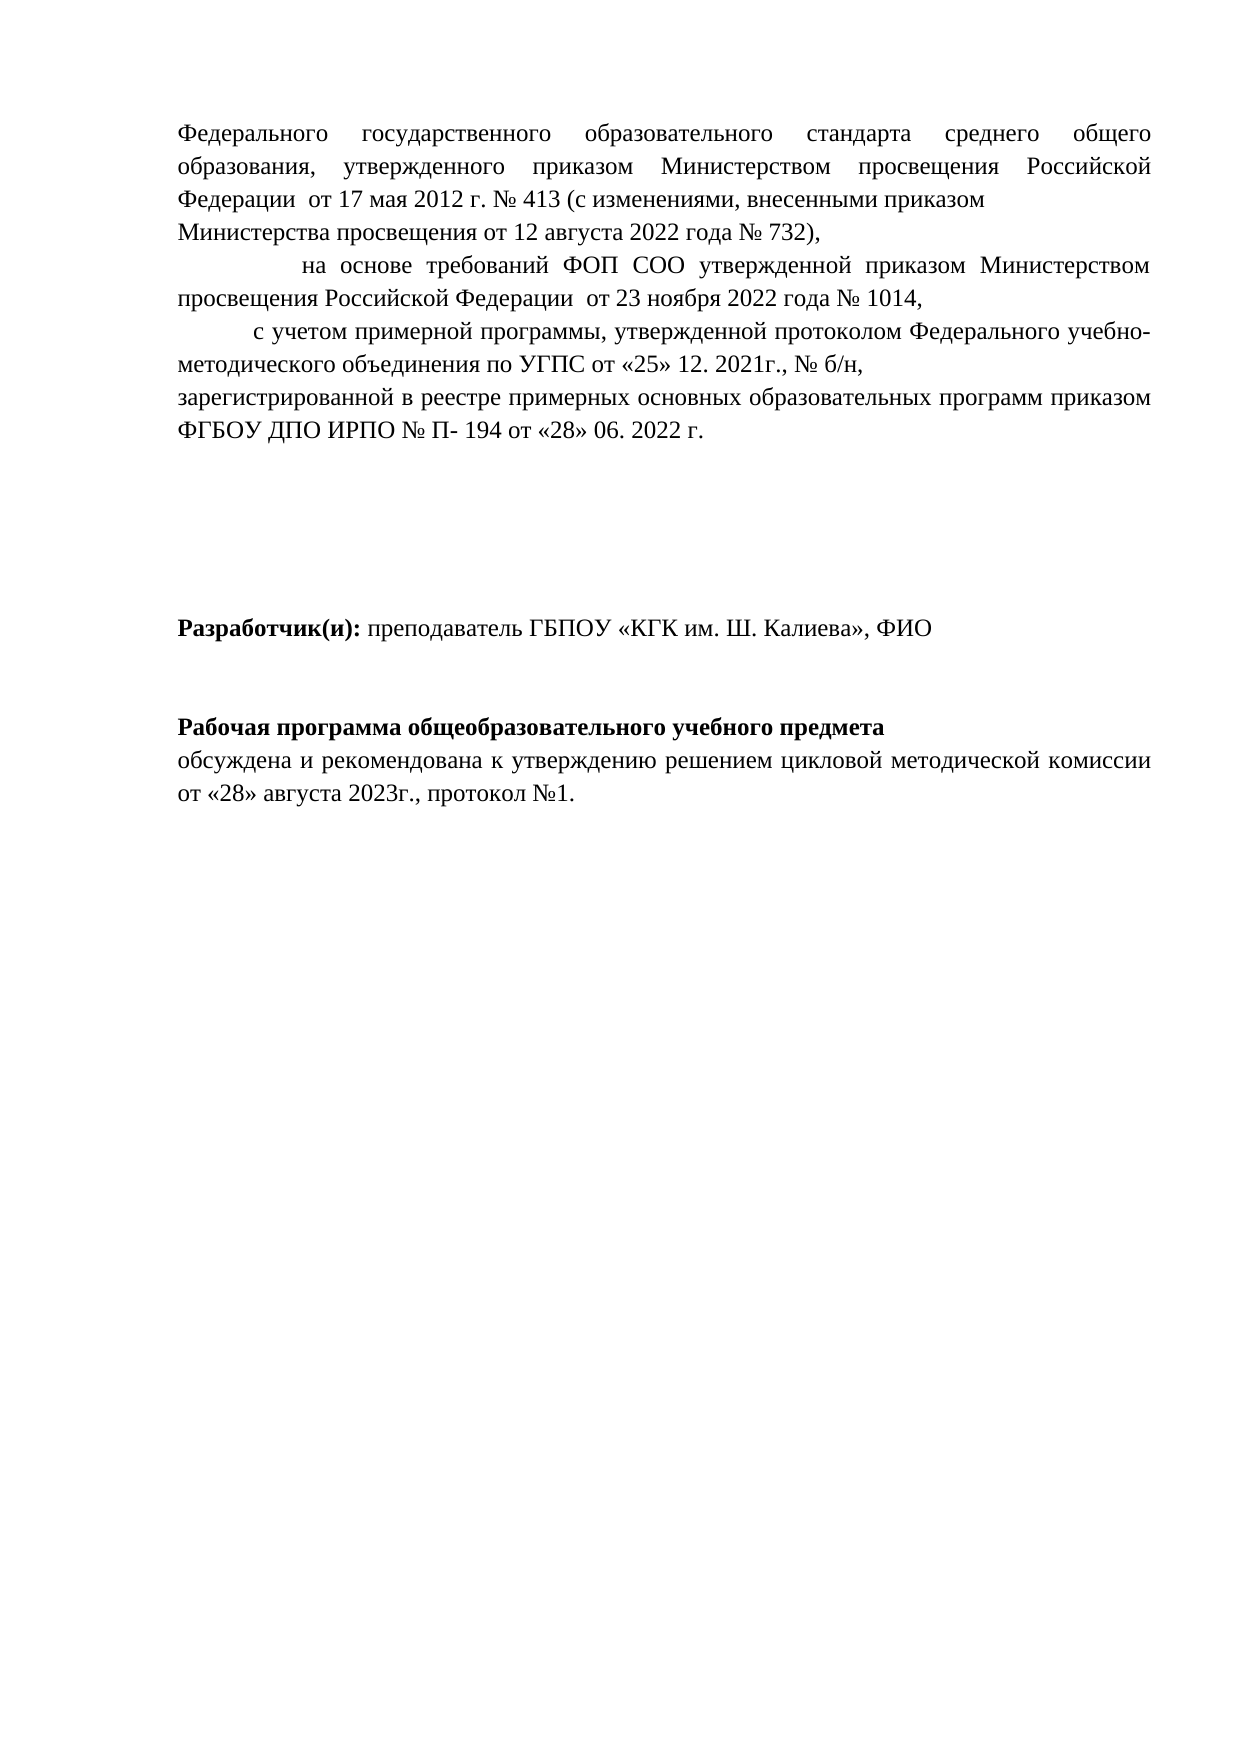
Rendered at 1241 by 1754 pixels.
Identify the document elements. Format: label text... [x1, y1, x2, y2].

text Рабочая программа общеобразовательного учебного предмета [177, 712, 1152, 741]
text на основе требований ФОП СОО утвержденной приказом Министерством просвещения Российской Федерации от 23 ноября 2022 года № 1014, [177, 250, 1152, 312]
text обсуждена и рекомендована к утверждению решением цикловой методической комиссии от «28» августа 2023г., протокол №1. [177, 746, 1152, 807]
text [177, 118, 1152, 213]
text Министерства просвещения от 12 августа 2022 года № 732), [177, 217, 1152, 246]
text Разработчик(и): преподаватель ГБПОУ «КГК им. Ш. Калиева», ФИО [177, 613, 1152, 642]
text зарегистрированной в реестре примерных основных образовательных программ приказом ФГБОУ ДПО ИРПО № П- 194 от «28» 06. 2022 г. [177, 382, 1152, 444]
text с учетом примерной программы, утвержденной протоколом Федерального учебно-методического объединения по УГПС от «25» 12. 2021г., № б/н, [177, 316, 1152, 378]
